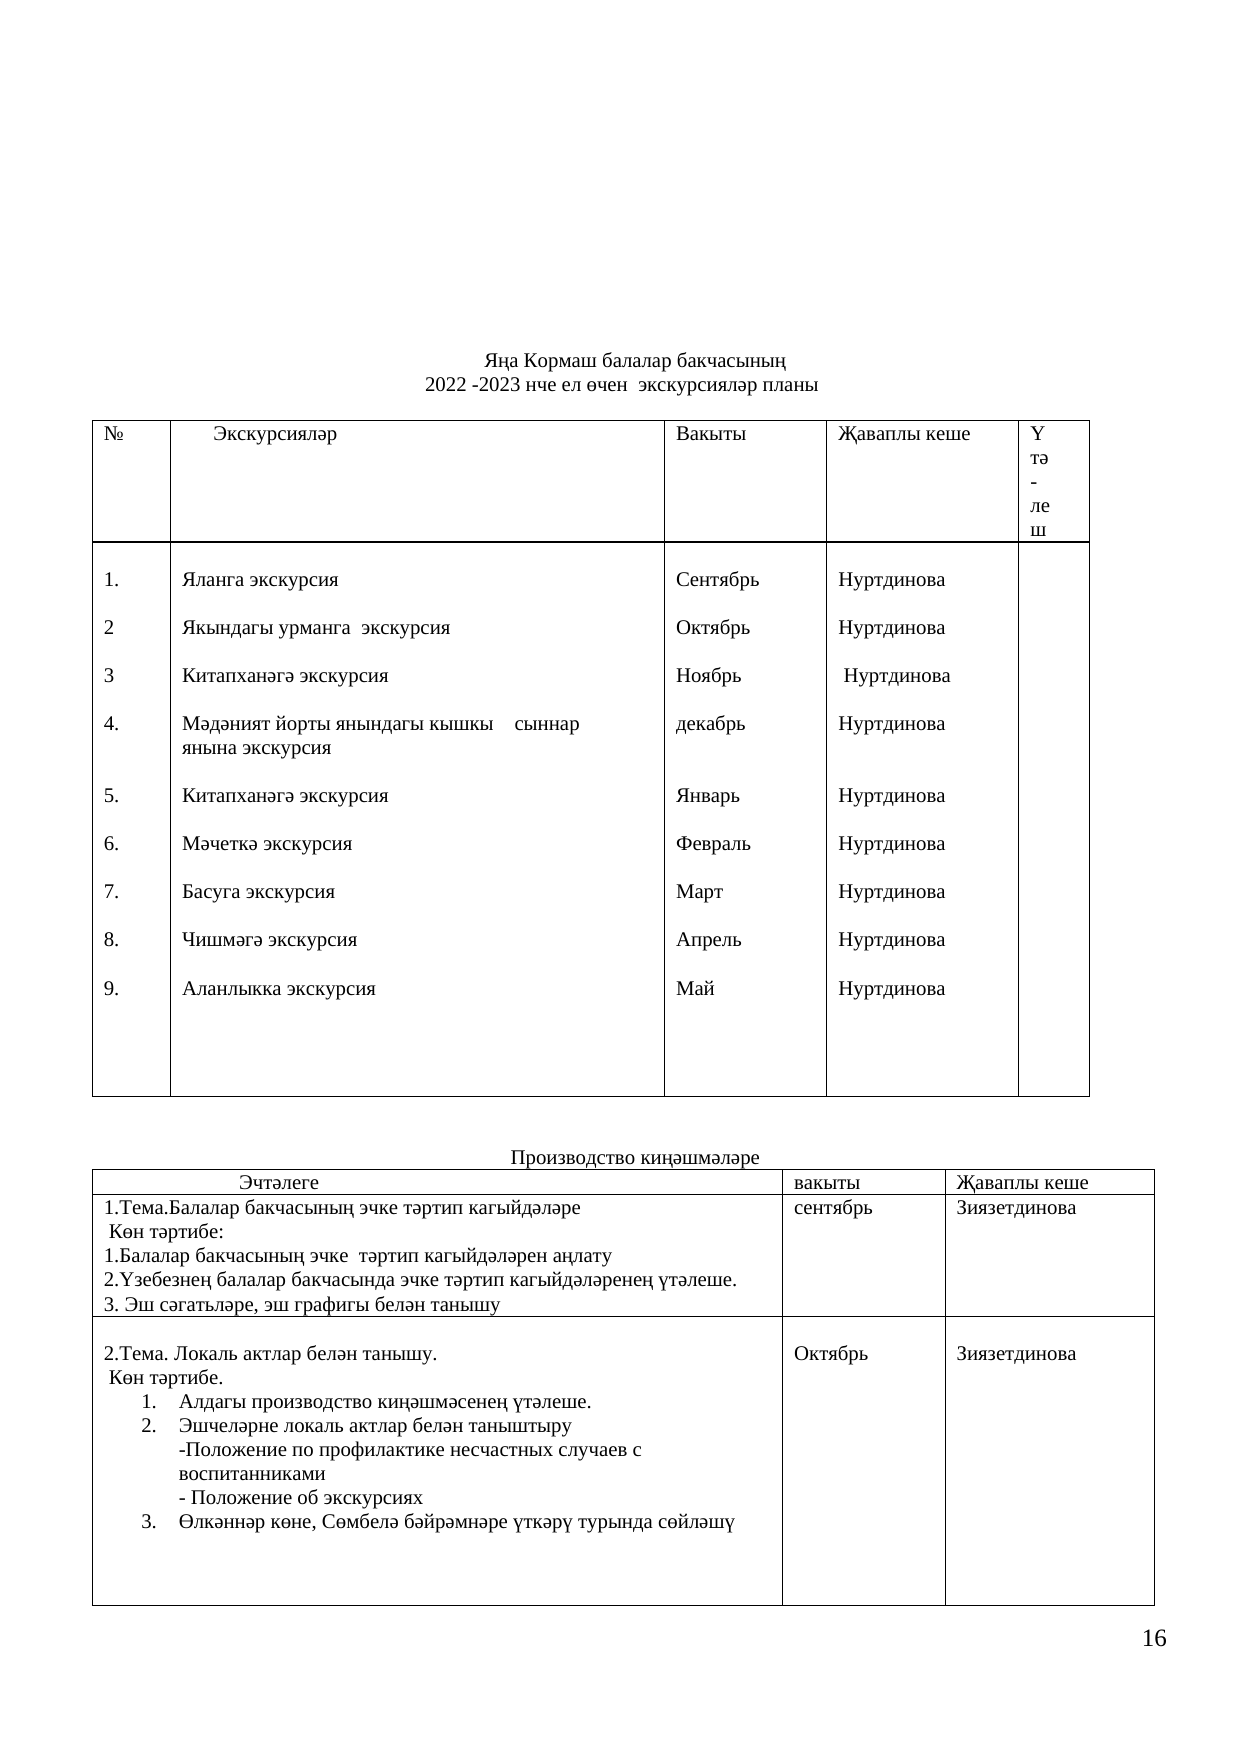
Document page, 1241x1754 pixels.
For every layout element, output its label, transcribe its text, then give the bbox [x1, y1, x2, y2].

table_cell Октябрь [783, 1317, 945, 1605]
table_cell [1019, 543, 1089, 1096]
text Производство киңәшмәләре [103, 1145, 1167, 1169]
table_cell 1.Тема.Балалар бакчасының эчке тәртип кагыйдәләре Көн тәртибе: 1.Балалар бакчасының эчке тәртип кагыйдәләрен аңлату 2.Үзебезнең балалар бакчасында эчке тәртип кагыйдәләренең үтәлеше. 3. Эш сәгатьләре, эш графигы белән танышу [93, 1195, 782, 1316]
text Яңа Кормаш балалар бакчасының [103, 348, 1167, 372]
table_cell Нуртдинова Нуртдинова Нуртдинова Нуртдинова Нуртдинова Нуртдинова Нуртдинова Нуртдинова Нуртдинова [827, 543, 1018, 1096]
table_header Экскурсияләр [171, 421, 664, 541]
table_cell Сентябрь Октябрь Ноябрь декабрь Январь Февраль Март Апрель Май [665, 543, 826, 1096]
table_header Эчтәлеге [93, 1170, 782, 1194]
table_header Вакыты [665, 421, 826, 541]
table_cell Яланга экскурсия Якындагы урманга экскурсия Китапханәгә экскурсия Мәдәният йорты янындагы кышкы сыннар янына экскурсия Китапханәгә экскурсия Мәчеткә экскурсия Басуга экскурсия Чишмәгә экскурсия Аланлыкка экскурсия [171, 543, 664, 1096]
table_header № [93, 421, 170, 541]
table_cell 1. 2 3 4. 5. 6. 7. 8. 9. [93, 543, 170, 1096]
text 2022 -2023 нче ел өчен экскурсияләр планы [103, 372, 1140, 396]
table_header вакыты [783, 1170, 945, 1194]
table_header Үтә- леш [1019, 421, 1089, 541]
table_header Җаваплы кеше [946, 1170, 1154, 1194]
table_cell сентябрь [783, 1195, 945, 1316]
table_cell Зиязетдинова [946, 1195, 1154, 1316]
table_header Җаваплы кеше [827, 421, 1018, 541]
table_cell Зиязетдинова [946, 1317, 1154, 1605]
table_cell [93, 1317, 782, 1605]
